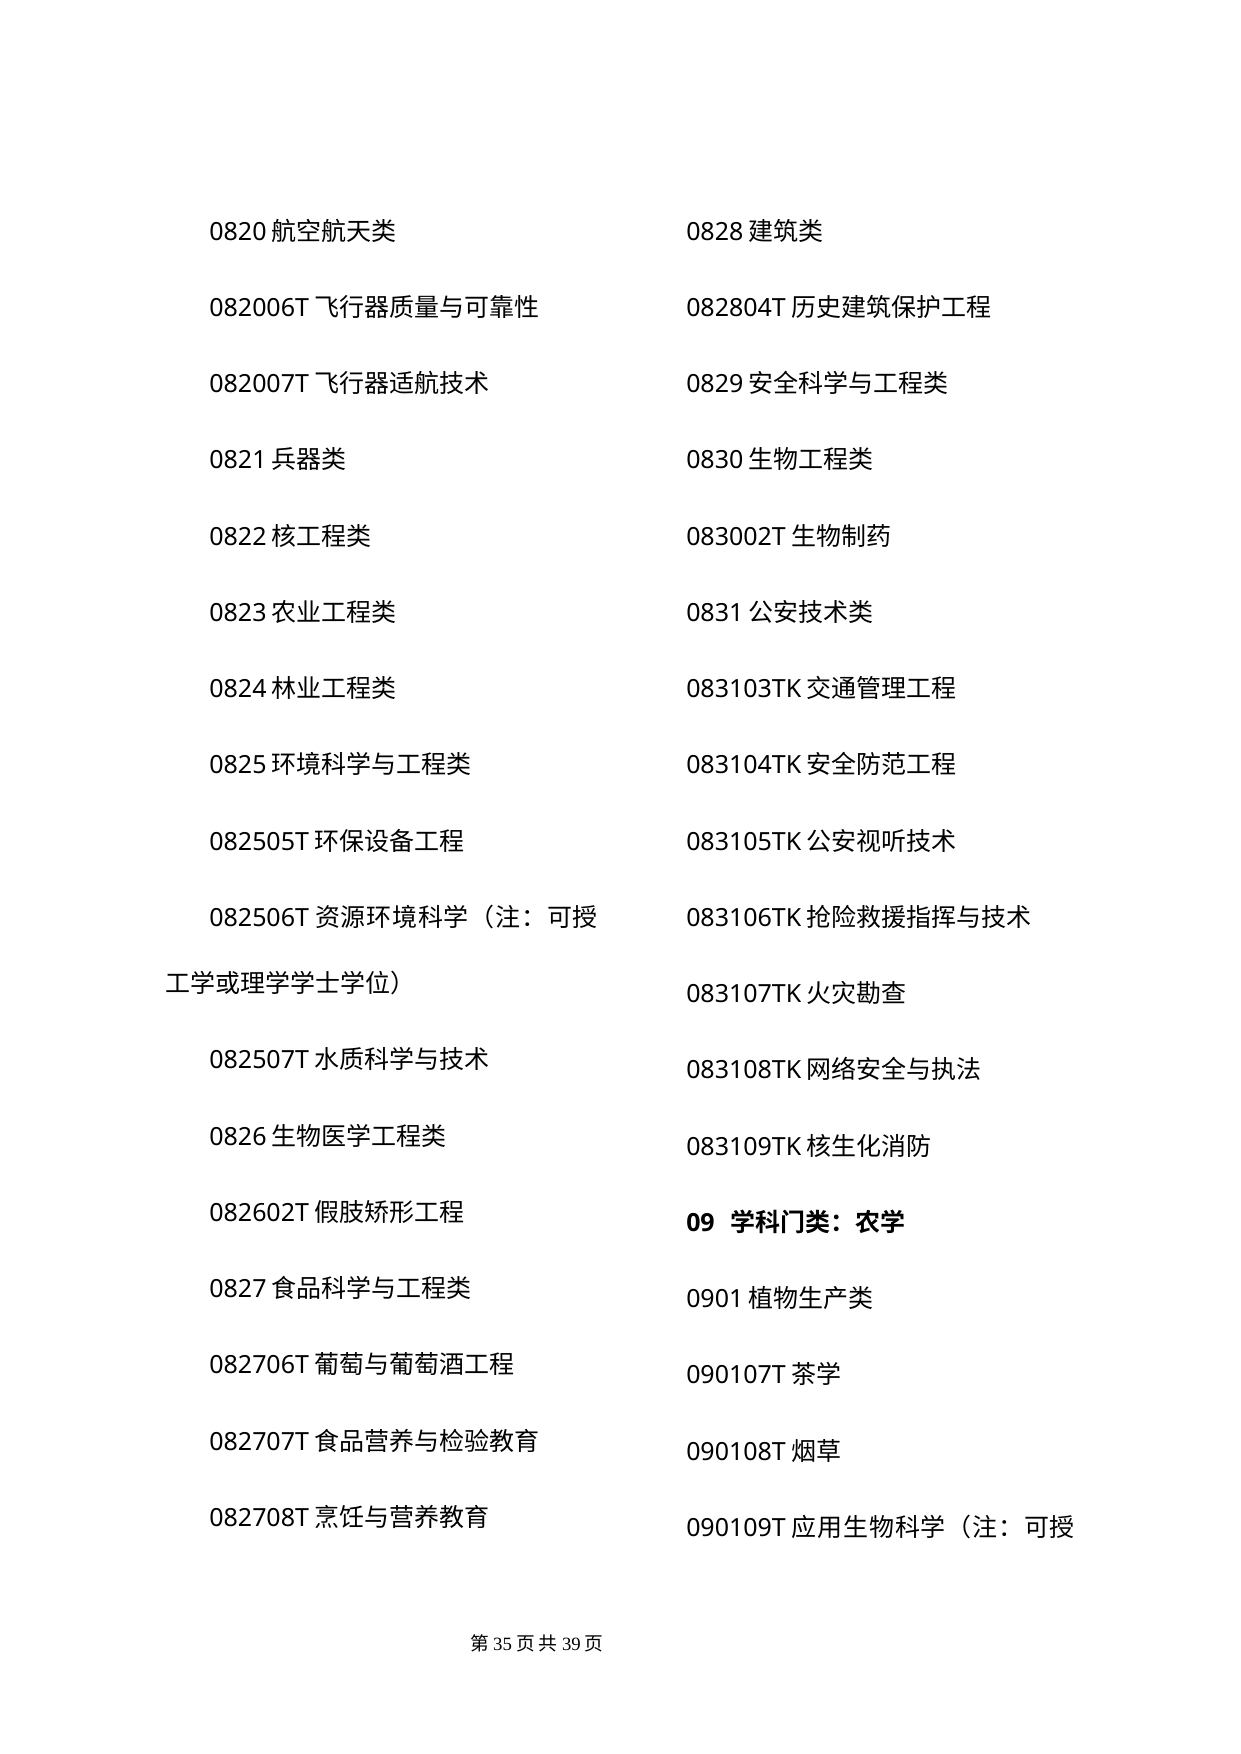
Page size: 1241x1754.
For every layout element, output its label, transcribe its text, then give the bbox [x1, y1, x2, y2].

text 082506T资源环境科学（注：可授工学或理学学士学位） [165, 882, 598, 1015]
text 082708T烹饪与营养教育 [165, 1482, 598, 1549]
text 0830生物工程类 [642, 425, 1075, 491]
text 0901植物生产类 [642, 1264, 1075, 1330]
text 083108TK网络安全与执法 [642, 1035, 1075, 1101]
text 082507T水质科学与技术 [165, 1025, 598, 1091]
text 090107T茶学 [642, 1340, 1075, 1406]
text 0824林业工程类 [165, 654, 598, 720]
text 0831公安技术类 [642, 577, 1075, 644]
text 0829安全科学与工程类 [642, 349, 1075, 415]
text 0825环境科学与工程类 [165, 730, 598, 796]
text 082007T飞行器适航技术 [165, 349, 598, 415]
text 083103TK交通管理工程 [642, 654, 1075, 720]
text 082707T食品营养与检验教育 [165, 1406, 598, 1472]
text 090108T烟草 [642, 1416, 1075, 1482]
text 083109TK核生化消防 [642, 1111, 1075, 1177]
text 0821兵器类 [165, 425, 598, 491]
text 083104TK安全防范工程 [642, 730, 1075, 796]
text 09 学科门类：农学 [642, 1187, 1075, 1254]
text 082006T飞行器质量与可靠性 [165, 272, 598, 339]
text 0828建筑类 [642, 196, 1075, 262]
text 083106TK抢险救援指挥与技术 [642, 882, 1075, 949]
text 0823农业工程类 [165, 577, 598, 644]
text 0820航空航天类 [165, 196, 598, 262]
text 0826生物医学工程类 [165, 1101, 598, 1167]
text 083107TK火灾勘查 [642, 959, 1075, 1025]
text 082602T假肢矫形工程 [165, 1177, 598, 1244]
text 0822核工程类 [165, 501, 598, 567]
text 090109T应用生物科学（注：可授农学或理学学士学位） [642, 1492, 1075, 1559]
text 083002T生物制药 [642, 501, 1075, 567]
text 082505T环保设备工程 [165, 806, 598, 872]
text 0827食品科学与工程类 [165, 1254, 598, 1320]
text 083105TK公安视听技术 [642, 806, 1075, 872]
text 082804T历史建筑保护工程 [642, 272, 1075, 339]
text 082706T葡萄与葡萄酒工程 [165, 1330, 598, 1396]
